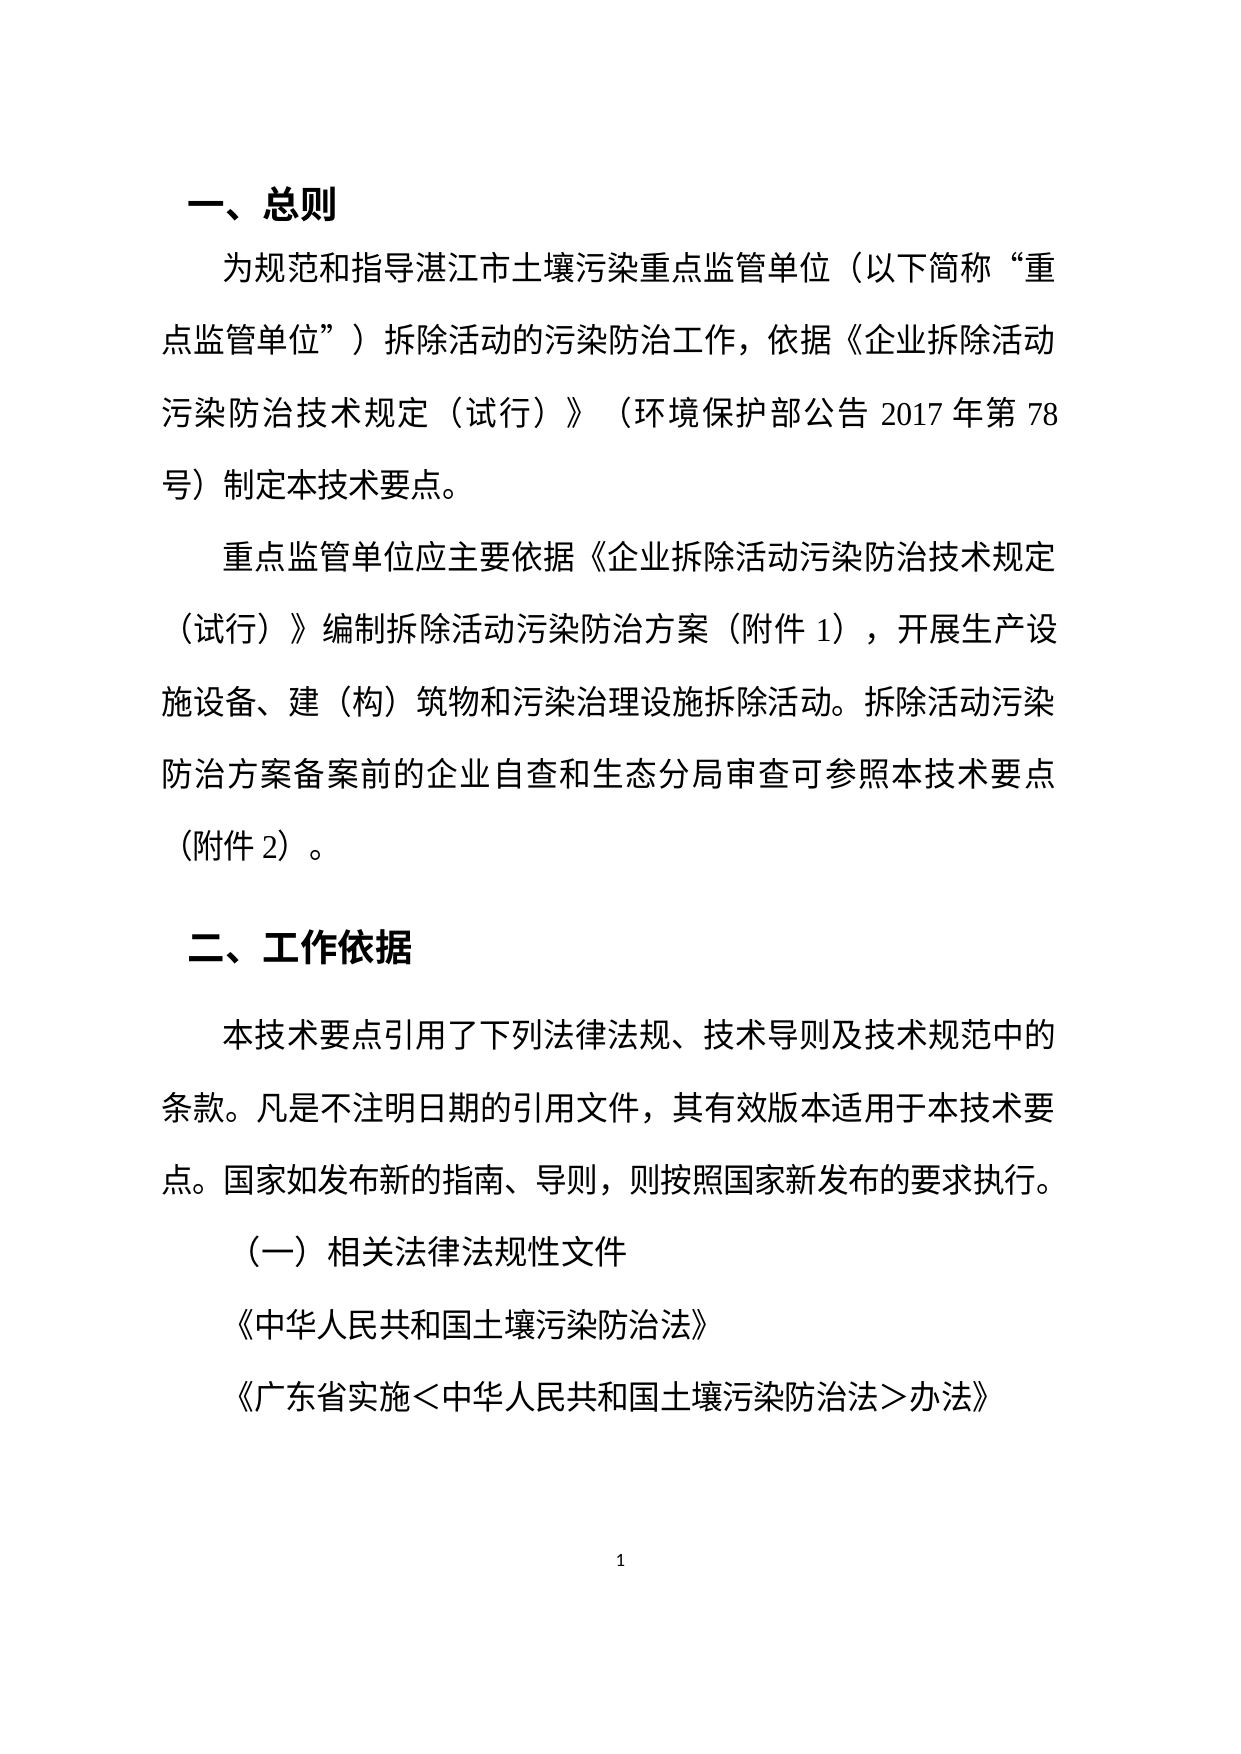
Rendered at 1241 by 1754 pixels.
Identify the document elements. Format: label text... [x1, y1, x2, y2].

text 重点监管单位应主要依据《企业拆除活动污染防治技术规定（试行）》编制拆除活动污染防治方案（附件1），开展生产设施设备、建（构）筑物和污染治理设施拆除活动。拆除活动污染防治方案备案前的企业自查和生态分局审查可参照本技术要点（附件2）。 [161, 531, 1058, 868]
text 《中华人民共和国土壤污染防治法》 [161, 1298, 1059, 1347]
text 《广东省实施＜中华人民共和国土壤污染防治法＞办法》 [161, 1371, 1059, 1419]
text 为规范和指导湛江市土壤污染重点监管单位（以下简称“重点监管单位”）拆除活动的污染防治工作，依据《企业拆除活动污染防治技术规定（试行）》（环境保护部公告2017年第78号）制定本技术要点。 [161, 242, 1059, 507]
text 本技术要点引用了下列法律法规、技术导则及技术规范中的条款。凡是不注明日期的引用文件，其有效版本适用于本技术要点。国家如发布新的指南、导则，则按照国家新发布的要求执行。 [161, 1009, 1059, 1202]
subtitle 一、总则 [187, 175, 1053, 229]
subtitle 二、工作依据 [187, 917, 1053, 972]
text （一）相关法律法规性文件 [161, 1226, 1059, 1274]
